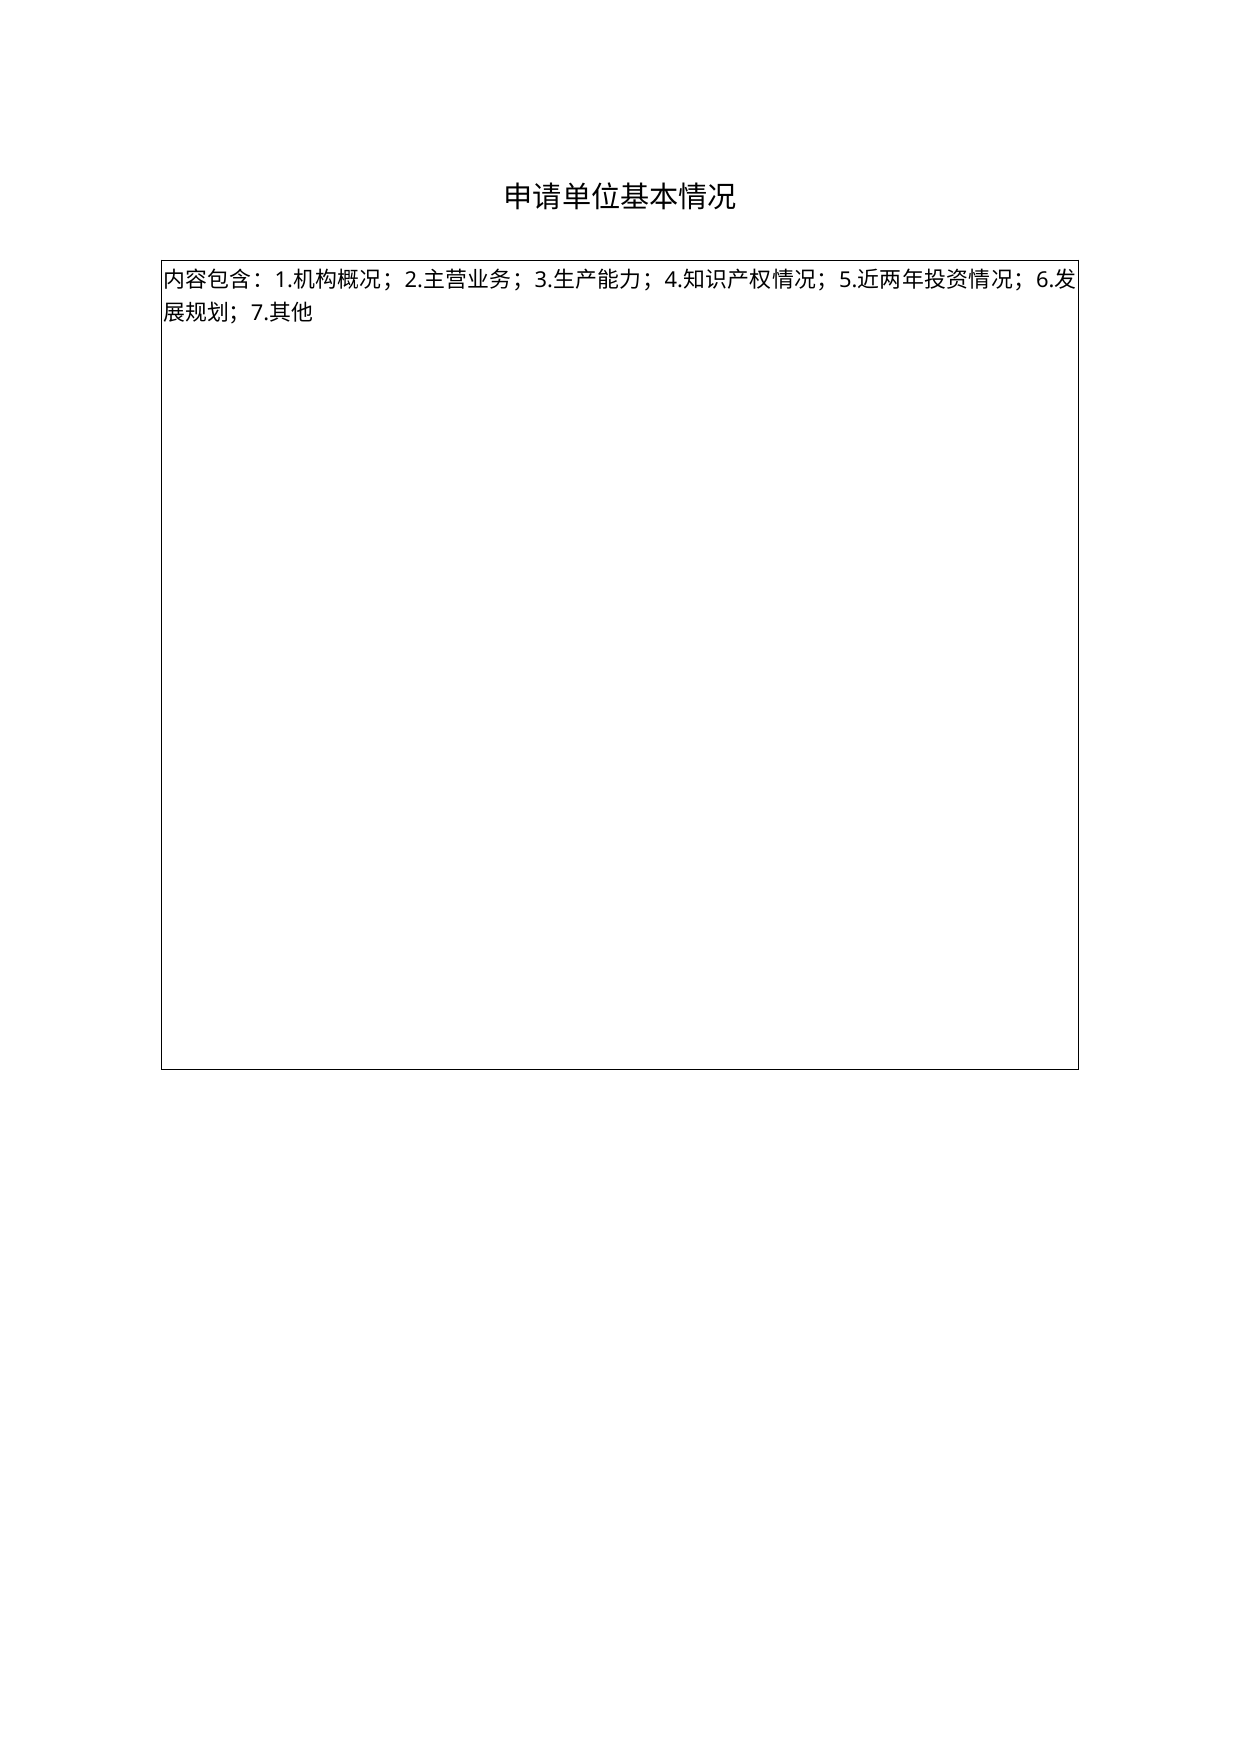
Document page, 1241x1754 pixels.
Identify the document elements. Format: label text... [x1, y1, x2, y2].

table_header 内容包含：1.机构概况；2.主营业务；3.生产能力；4.知识产权情况；5.近两年投资情况；6.发展规划；7.其他 [162, 261, 1078, 1069]
text 申请单位基本情况 [187, 162, 1053, 227]
